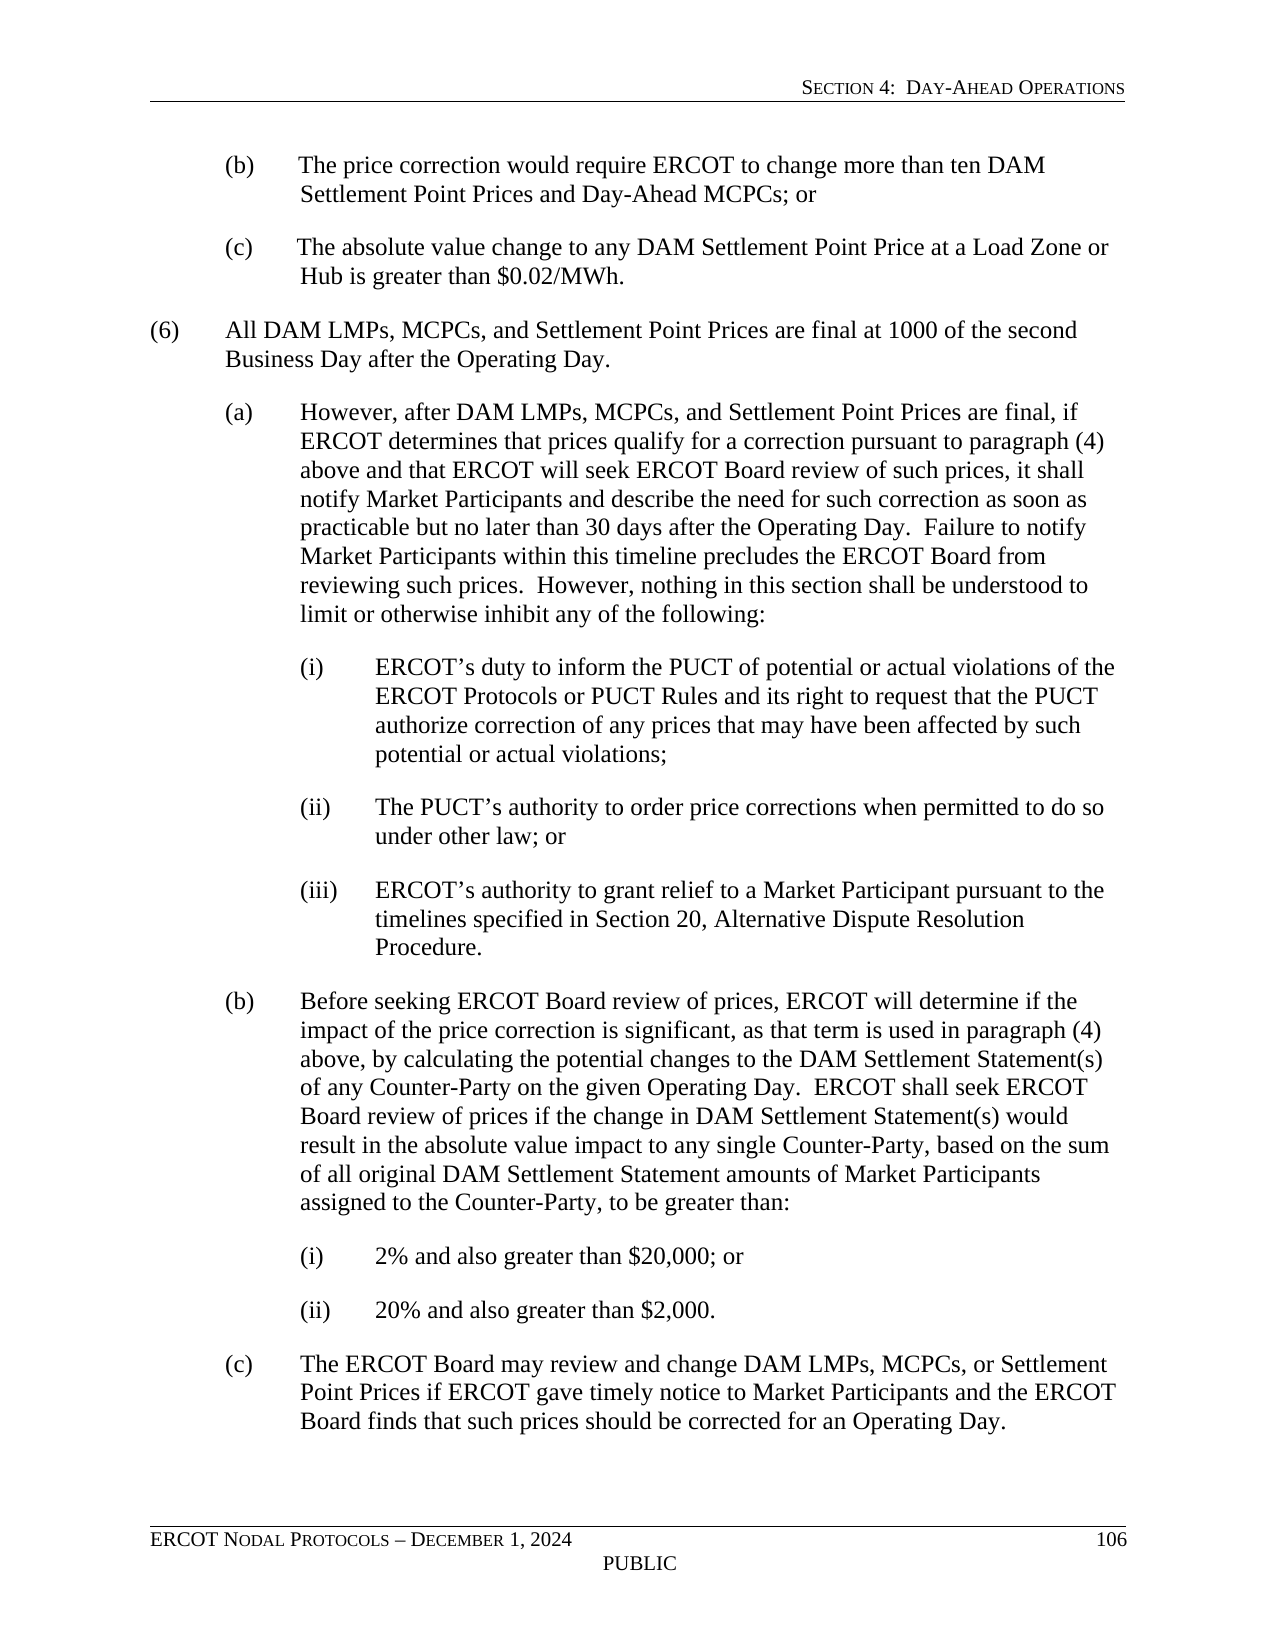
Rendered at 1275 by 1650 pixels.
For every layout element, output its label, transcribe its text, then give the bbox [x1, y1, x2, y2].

text (i) ERCOT’s duty to inform the PUCT of potential or actual violations of the ERCOT Protocols or PUCT Rules and its right to request that the PUCT authorize correction of any prices that may have been affected by such potential or actual violations; [300, 652, 1125, 767]
text (a) However, after DAM LMPs, MCPCs, and Settlement Point Prices are final, if ERCOT determines that prices qualify for a correction pursuant to paragraph (4) above and that ERCOT will seek ERCOT Board review of such prices, it shall notify Market Participants and describe the need for such correction as soon as practicable but no later than 30 days after the Operating Day. Failure to notify Market Participants within this timeline precludes the ERCOT Board from reviewing such prices. However, nothing in this section shall be understood to limit or otherwise inhibit any of the following: [225, 397, 1125, 627]
text (ii) The PUCT’s authority to order price corrections when permitted to do so under other law; or [300, 792, 1125, 850]
text (c) The ERCOT Board may review and change DAM LMPs, MCPCs, or Settlement Point Prices if ERCOT gave timely notice to Market Participants and the ERCOT Board finds that such prices should be corrected for an Operating Day. [225, 1349, 1125, 1435]
text (6) All DAM LMPs, MCPCs, and Settlement Point Prices are final at 1000 of the second Business Day after the Operating Day. [150, 315, 1125, 372]
text (b) The price correction would require ERCOT to change more than ten DAM Settlement Point Prices and Day-Ahead MCPCs; or [225, 150, 1125, 207]
text (i) 2% and also greater than $20,000; or [300, 1241, 1125, 1270]
text (c) The absolute value change to any DAM Settlement Point Price at a Load Zone or Hub is greater than $0.02/MWh. [225, 232, 1125, 290]
text (b) Before seeking ERCOT Board review of prices, ERCOT will determine if the impact of the price correction is significant, as that term is used in paragraph (4) above, by calculating the potential changes to the DAM Settlement Statement(s) of any Counter-Party on the given Operating Day. ERCOT shall seek ERCOT Board review of prices if the change in DAM Settlement Statement(s) would result in the absolute value impact to any single Counter-Party, based on the sum of all original DAM Settlement Statement amounts of Market Participants assigned to the Counter-Party, to be greater than: [225, 986, 1125, 1216]
text (iii) ERCOT’s authority to grant relief to a Market Participant pursuant to the timelines specified in Section 20, Alternative Dispute Resolution Procedure. [300, 875, 1125, 961]
text (ii) 20% and also greater than $2,000. [300, 1295, 1125, 1324]
